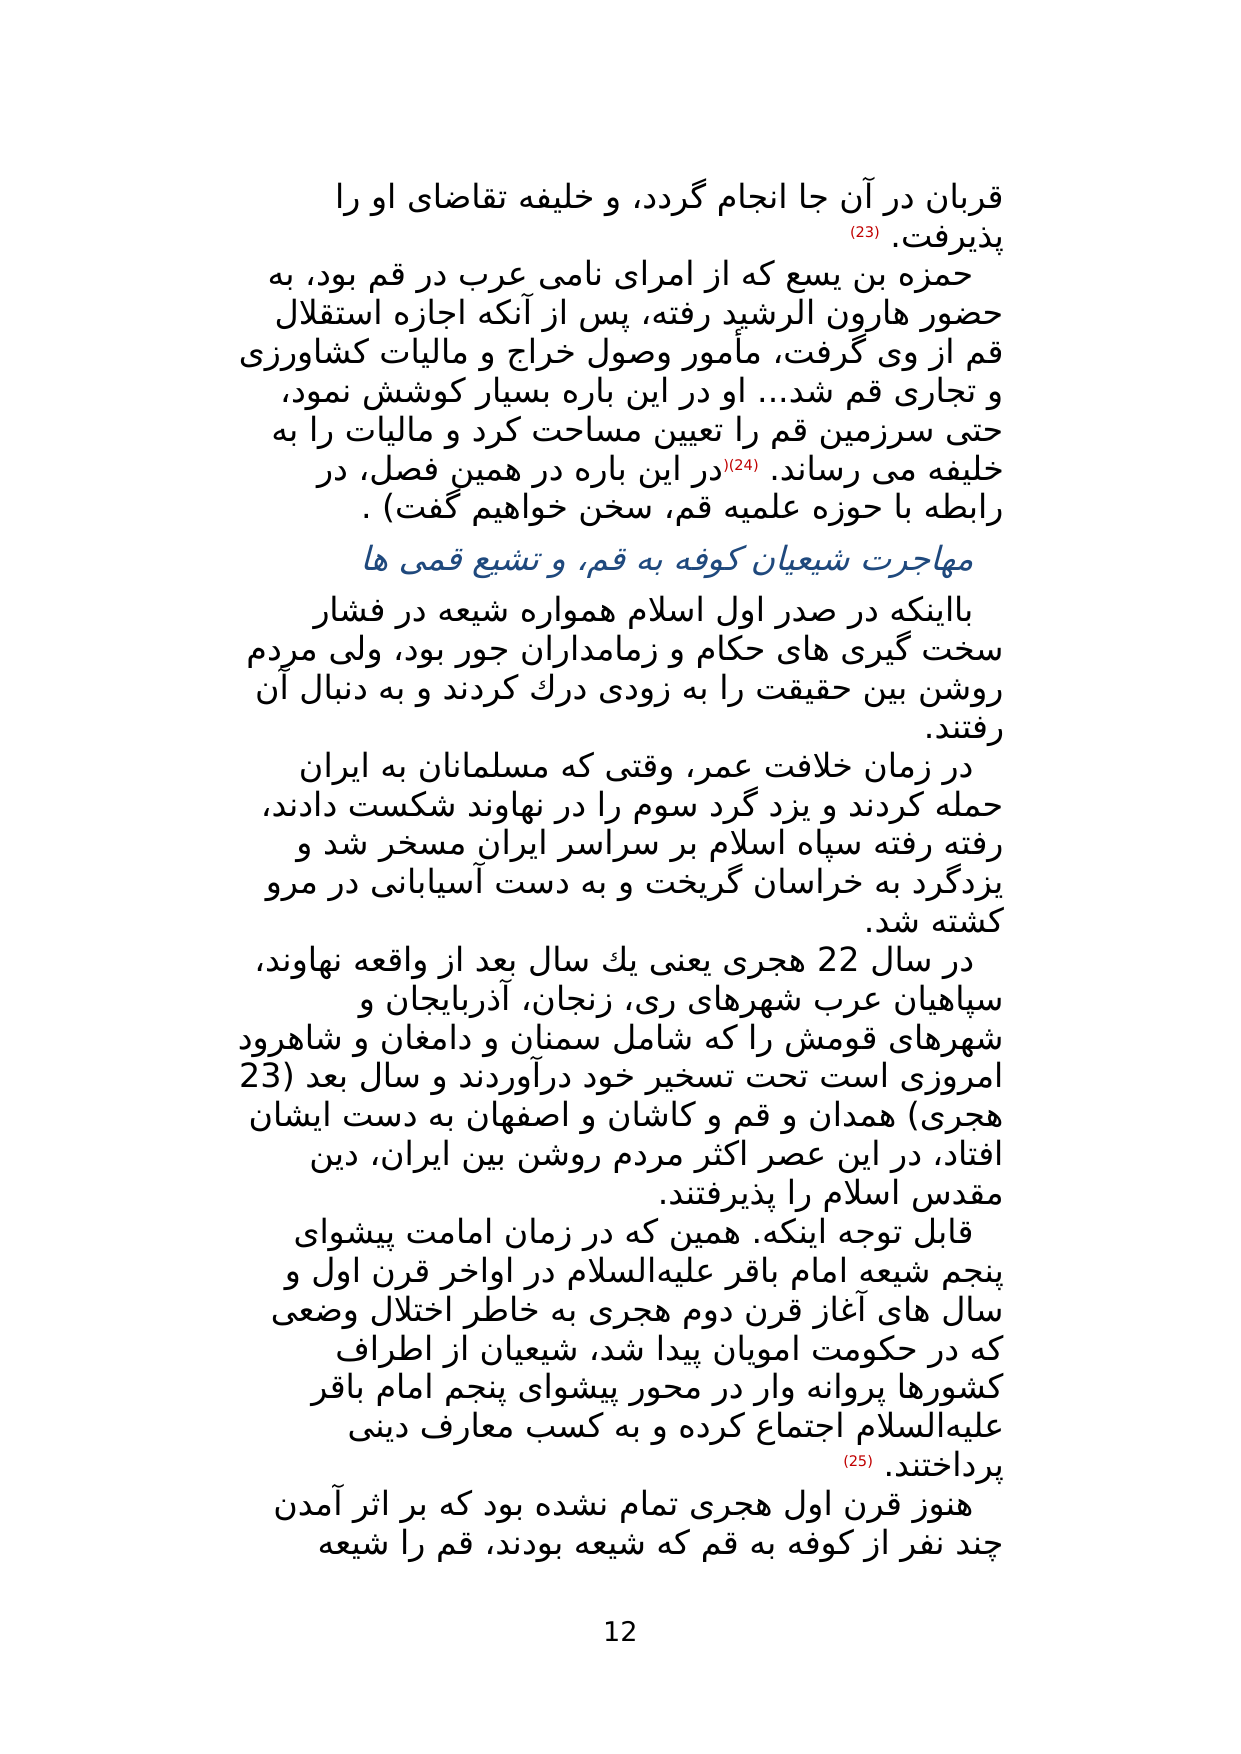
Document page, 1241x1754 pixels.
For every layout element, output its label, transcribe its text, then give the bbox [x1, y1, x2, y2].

text حمزه بن يسع كه از امراى نامى عرب در قم بود، به حضور هارون الرشيد رفته، پس از آنكه اجازه استقلال قم از وى گرفت، مأمور وصول خراج و ماليات كشاورزى و تجارى قم شد... او در اين باره بسيار كوشش نمود، حتى سرزمين قم را تعيين مساحت كرد و ماليات را به خليفه مى رساند. (24)(در اين باره در همين فصل، در رابطه با حوزه علميه قم، سخن خواهيم گفت) . [236, 255, 1004, 527]
text در زمان خلافت عمر، وقتى كه مسلمانان به ايران حمله كردند و يزد گرد سوم را در نهاوند شكست دادند، رفته رفته سپاه اسلام بر سراسر ايران مسخر شد و يزدگرد به خراسان گريخت و به دست آسيابانى در مرو كشته شد. [236, 746, 1004, 940]
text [236, 1484, 1004, 1562]
text در سال 22 هجرى يعنى يك سال بعد از واقعه نهاوند، سپاهيان عرب شهرهاى رى، زنجان، آذربايجان و شهرهاى قومش را كه شامل سمنان و دامغان و شاهرود امروزى است تحت تسخير خود درآوردند و سال بعد (23 هجرى) همدان و قم و كاشان و اصفهان به دست ايشان افتاد، در اين عصر اكثر مردم روشن بين ايران، دين مقدس اسلام را پذيرفتند. [236, 940, 1004, 1212]
text قابل توجه اينكه. همين كه در زمان امامت پيشواى پنجم شيعه امام باقر عليه‌السلام در اواخر قرن اول و سال هاى آغاز قرن دوم هجرى به خاطر اختلال وضعى كه در حكومت امويان پيدا شد، شيعيان از اطراف كشورها پروانه وار در محور پيشواى پنجم امام باقر عليه‌السلام اجتماع كرده و به كسب معارف دينى پرداختند. (25) [236, 1212, 1004, 1484]
subtitle مهاجرت شيعيان كوفه به قم، و تشيع قمى ها [236, 539, 1004, 578]
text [236, 177, 1004, 255]
text بااينكه در صدر اول اسلام همواره شيعه در فشار سخت گيرى هاى حكام و زمامداران جور بود، ولى مردم روشن بين حقيقت را به زودى درك كردند و به دنبال آن رفتند. [236, 591, 1004, 746]
